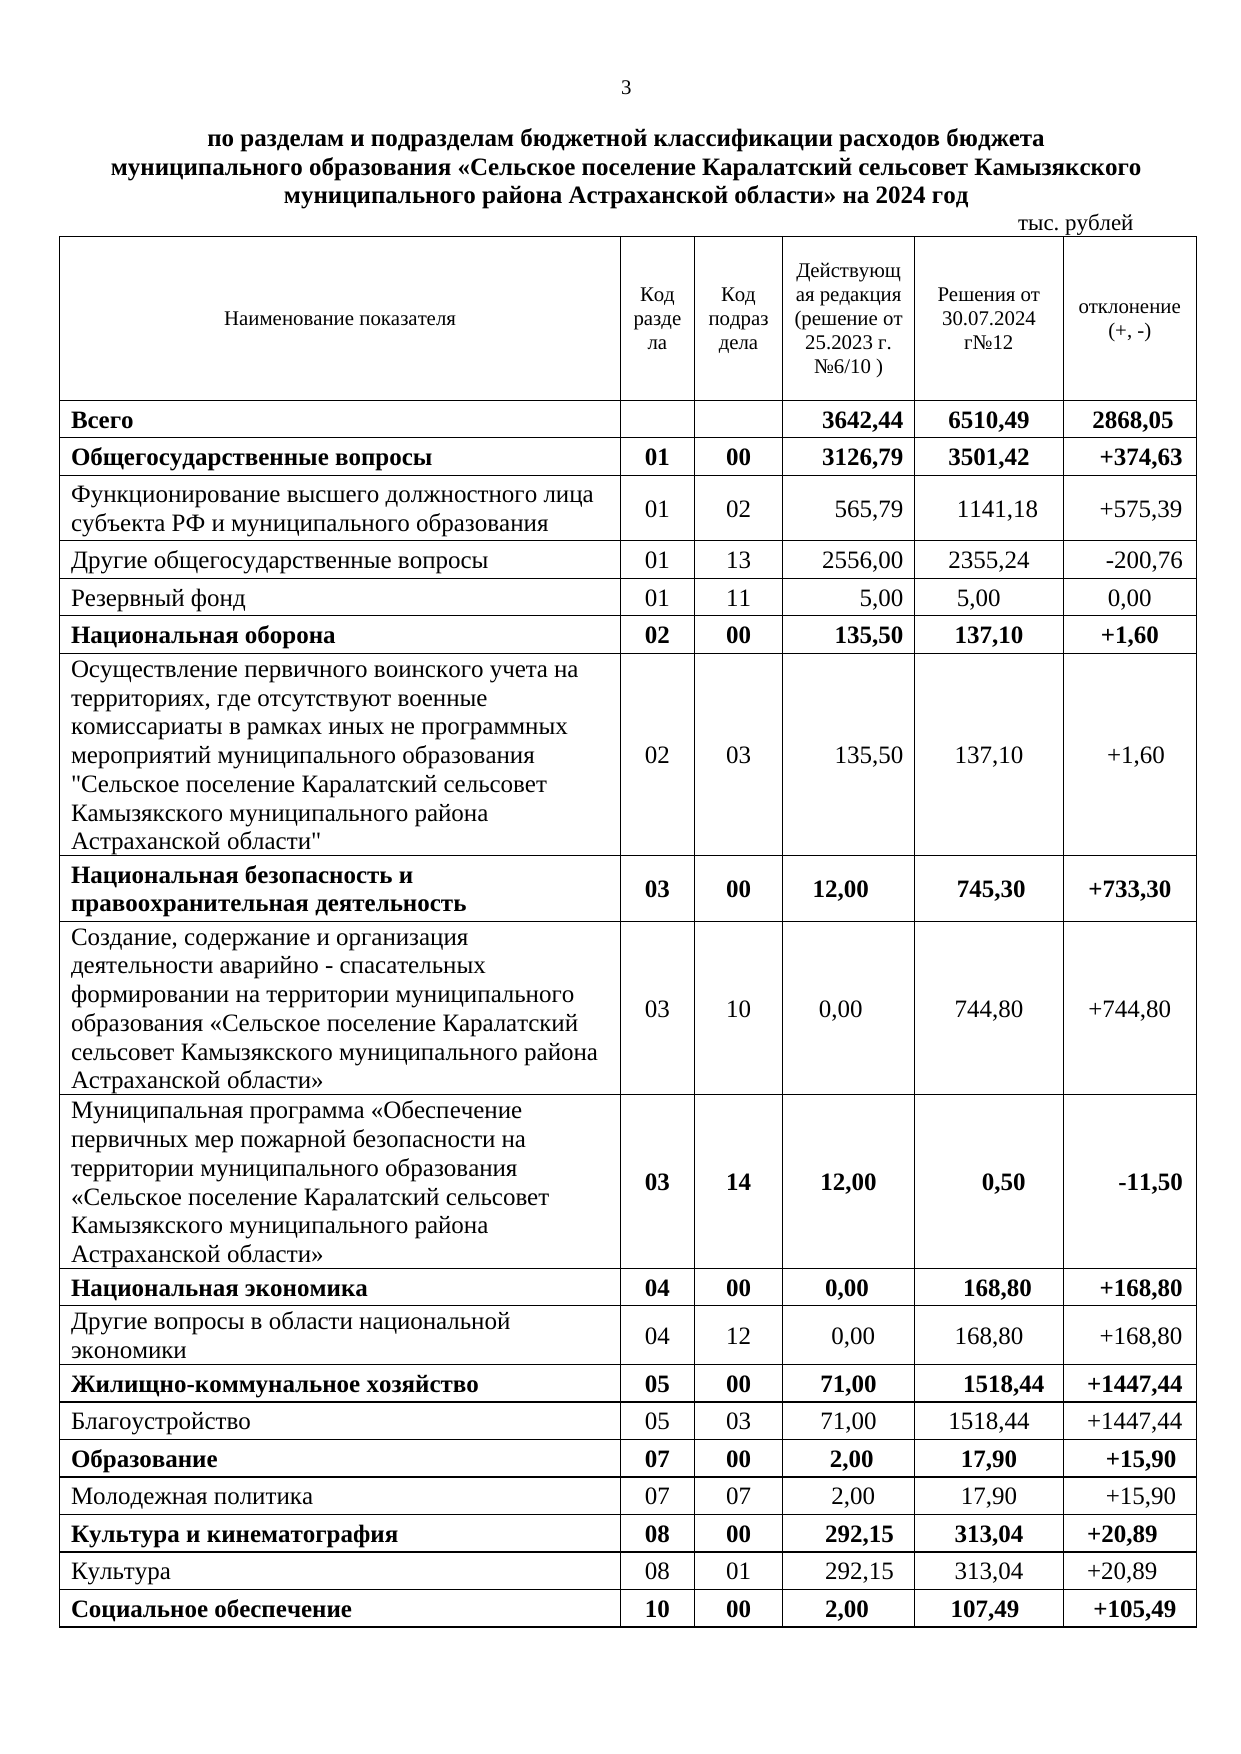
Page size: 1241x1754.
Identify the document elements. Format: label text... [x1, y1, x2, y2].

table_cell 1518,44 [915, 1403, 1063, 1439]
table_cell 08 [621, 1553, 694, 1589]
table_cell -11,50 [1064, 1095, 1196, 1268]
table_cell 745,30 [915, 856, 1063, 921]
table_cell 14 [695, 1095, 782, 1268]
table_cell 1518,44 [915, 1365, 1063, 1401]
table_header Код подраздела [695, 237, 782, 400]
table_cell 00 [695, 1515, 782, 1551]
table_cell 0,00 [1064, 579, 1196, 615]
table_cell 03 [621, 1095, 694, 1268]
table_cell 2,00 [783, 1590, 914, 1626]
table_header Действующая редакция (решение от 25.2023 г. №6/10 ) [783, 237, 914, 400]
table_cell 11 [695, 579, 782, 615]
table_cell 08 [621, 1515, 694, 1551]
table_cell Социальное обеспечение [60, 1590, 620, 1626]
table_cell 12 [695, 1306, 782, 1364]
table_cell 2868,05 [1064, 401, 1196, 437]
table_cell 0,00 [783, 1269, 914, 1305]
table_cell 3501,42 [915, 438, 1063, 475]
table_cell Молодежная политика [60, 1478, 620, 1514]
table_cell 13 [695, 541, 782, 578]
table_cell Жилищно-коммунальное хозяйство [60, 1365, 620, 1401]
table_cell +733,30 [1064, 856, 1196, 921]
table_cell +168,80 [1064, 1269, 1196, 1305]
table_cell 137,10 [915, 654, 1063, 855]
table_cell Другие общегосударственные вопросы [60, 541, 620, 578]
table_cell 2,00 [783, 1440, 914, 1476]
table_cell 17,90 [915, 1440, 1063, 1476]
table_cell 00 [695, 856, 782, 921]
table_cell 00 [695, 1440, 782, 1476]
table_cell 71,00 [783, 1365, 914, 1401]
table_cell +105,49 [1064, 1590, 1196, 1626]
table_cell 2,00 [783, 1478, 914, 1514]
table_cell 3642,44 [783, 401, 914, 437]
table_header Решения от 30.07.2024 г№12 [915, 237, 1063, 400]
table_cell 01 [621, 476, 694, 540]
table_cell +1,60 [1064, 654, 1196, 855]
table_cell 565,79 [783, 476, 914, 540]
table_cell 3126,79 [783, 438, 914, 475]
table_cell 00 [695, 438, 782, 475]
table_cell 03 [695, 654, 782, 855]
table_cell 5,00 [915, 579, 1063, 615]
table_cell 02 [621, 654, 694, 855]
table_cell 1141,18 [915, 476, 1063, 540]
table_cell 5,00 [783, 579, 914, 615]
table_cell Культура и кинематография [60, 1515, 620, 1551]
text муниципального образования «Сельское поселение Каралатский сельсовет Камызякского муниципального района Астраханской области» на 2024 год [59, 152, 1193, 209]
table_cell +374,63 [1064, 438, 1196, 475]
table_header Наименование показателя [60, 237, 620, 400]
table_cell 744,80 [915, 922, 1063, 1094]
table_cell 02 [695, 476, 782, 540]
table_cell 292,15 [783, 1515, 914, 1551]
table_cell 00 [695, 1365, 782, 1401]
table_cell Культура [60, 1553, 620, 1589]
text тыс. рублей [1018, 209, 1193, 236]
table_cell 313,04 [915, 1515, 1063, 1551]
table_cell Другие вопросы в области национальной экономики [60, 1306, 620, 1364]
table_cell 00 [695, 1269, 782, 1305]
table_cell -200,76 [1064, 541, 1196, 578]
table_cell 07 [695, 1478, 782, 1514]
table_cell 168,80 [915, 1306, 1063, 1364]
table_cell 10 [621, 1590, 694, 1626]
table_cell Всего [60, 401, 620, 437]
table_cell [621, 401, 694, 437]
table_cell Национальная безопасность и правоохранительная деятельность [60, 856, 620, 921]
table_cell 313,04 [915, 1553, 1063, 1589]
table_cell 03 [621, 856, 694, 921]
table_cell +15,90 [1064, 1478, 1196, 1514]
table_cell 04 [621, 1306, 694, 1364]
table_cell 2556,00 [783, 541, 914, 578]
table_cell Национальная оборона [60, 616, 620, 653]
table_cell +168,80 [1064, 1306, 1196, 1364]
table_cell 6510,49 [915, 401, 1063, 437]
table_cell 01 [621, 541, 694, 578]
table_cell +20,89 [1064, 1515, 1196, 1551]
table_cell 00 [695, 1590, 782, 1626]
table_cell 07 [621, 1478, 694, 1514]
table_cell Национальная экономика [60, 1269, 620, 1305]
table_cell 168,80 [915, 1269, 1063, 1305]
table_cell Осуществление первичного воинского учета на территориях, где отсутствуют военные комиссариаты в рамках иных не программных мероприятий муниципального образования "Сельское поселение Каралатский сельсовет Камызякского муниципального района Астраханской области" [60, 654, 620, 855]
table_cell 00 [695, 616, 782, 653]
table_cell +1447,44 [1064, 1403, 1196, 1439]
table_cell 12,00 [783, 1095, 914, 1268]
table_cell +20,89 [1064, 1553, 1196, 1589]
table_cell 07 [621, 1440, 694, 1476]
table_cell Образование [60, 1440, 620, 1476]
table_cell 10 [695, 922, 782, 1094]
table_cell Общегосударственные вопросы [60, 438, 620, 475]
table_cell 17,90 [915, 1478, 1063, 1514]
table_cell Благоустройство [60, 1403, 620, 1439]
table_cell 03 [621, 922, 694, 1094]
table_cell 01 [695, 1553, 782, 1589]
table_cell 135,50 [783, 654, 914, 855]
table_cell 292,15 [783, 1553, 914, 1589]
table_cell 02 [621, 616, 694, 653]
table_cell 107,49 [915, 1590, 1063, 1626]
table_cell Функционирование высшего должностного лица субъекта РФ и муниципального образования [60, 476, 620, 540]
table_cell 05 [621, 1403, 694, 1439]
table_cell 0,00 [783, 1306, 914, 1364]
table_cell 12,00 [783, 856, 914, 921]
table_cell 137,10 [915, 616, 1063, 653]
table_cell 0,50 [915, 1095, 1063, 1268]
table_header отклонение (+, -) [1064, 237, 1196, 400]
table_cell 71,00 [783, 1403, 914, 1439]
table_cell Муниципальная программа «Обеспечение первичных мер пожарной безопасности на территории муниципального образования «Сельское поселение Каралатский сельсовет Камызякского муниципального района Астраханской области» [60, 1095, 620, 1268]
table_cell +744,80 [1064, 922, 1196, 1094]
text по разделам и подразделам бюджетной классификации расходов бюджета [59, 123, 1193, 152]
table_cell [695, 401, 782, 437]
table_cell 01 [621, 579, 694, 615]
table_cell Резервный фонд [60, 579, 620, 615]
table_header Код раздела [621, 237, 694, 400]
table_cell 135,50 [783, 616, 914, 653]
table_cell +1447,44 [1064, 1365, 1196, 1401]
table_cell 0,00 [783, 922, 914, 1094]
table_cell 05 [621, 1365, 694, 1401]
table_cell +1,60 [1064, 616, 1196, 653]
table_cell +15,90 [1064, 1440, 1196, 1476]
table_cell Создание, содержание и организация деятельности аварийно - спасательных формировании на территории муниципального образования «Сельское поселение Каралатский сельсовет Камызякского муниципального района Астраханской области» [60, 922, 620, 1094]
table_cell 01 [621, 438, 694, 475]
table_cell 03 [695, 1403, 782, 1439]
table_cell 04 [621, 1269, 694, 1305]
table_cell +575,39 [1064, 476, 1196, 540]
table_cell 2355,24 [915, 541, 1063, 578]
